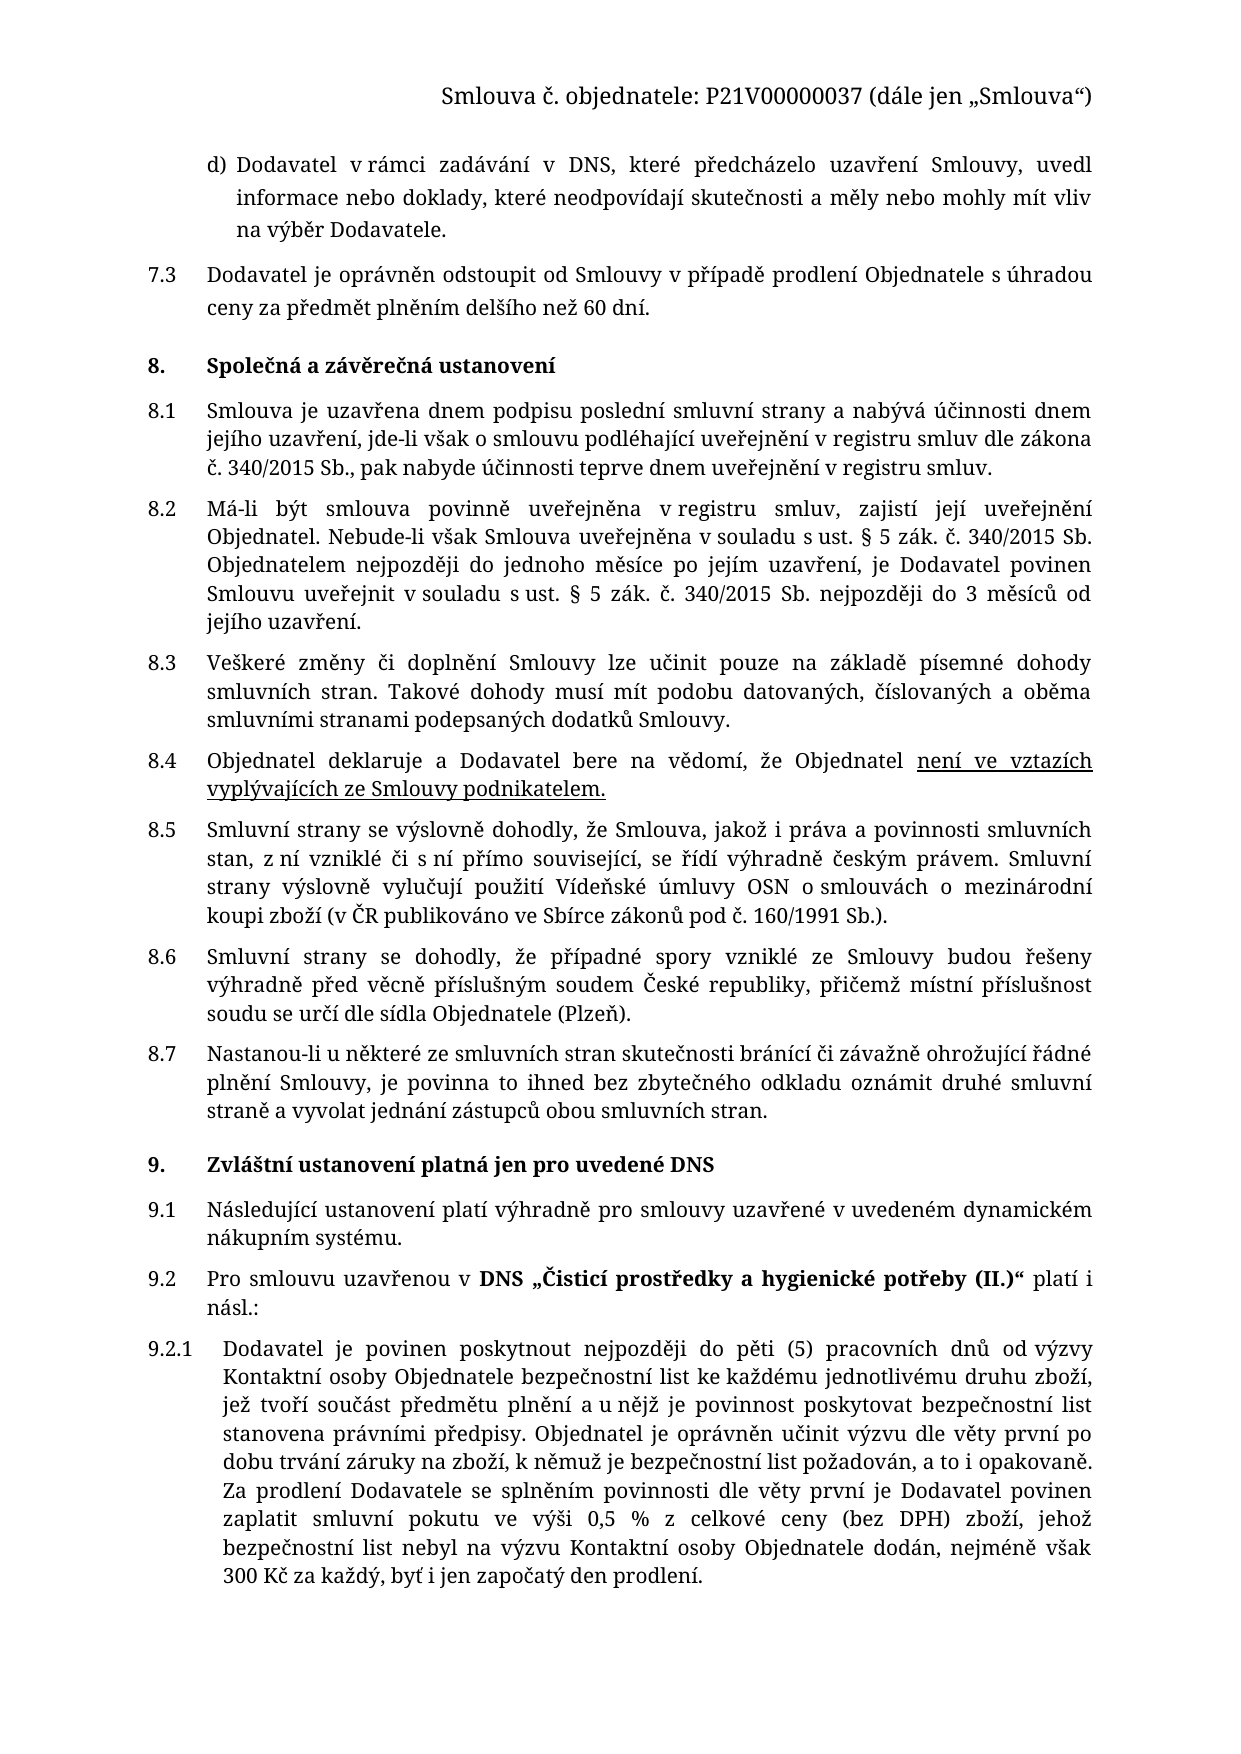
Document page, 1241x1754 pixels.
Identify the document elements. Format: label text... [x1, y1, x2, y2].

list Následující ustanovení platí výhradně pro smlouvy uzavřené v uvedeném dynamickém nákupním systému. [148, 1195, 1093, 1252]
list Dodavatel je oprávněn odstoupit od Smlouvy v případě prodlení Objednatele s úhradou ceny za předmět plněním delšího než 60 dní. [148, 261, 1093, 322]
list Pro smlouvu uzavřenou v DNS „Čisticí prostředky a hygienické potřeby (II.)“ platí i násl.: [148, 1264, 1093, 1321]
list Smluvní strany se výslovně dohodly, že Smlouva, jakož i práva a povinnosti smluvních stan, z ní vzniklé či s ní přímo související, se řídí výhradně českým právem. Smluvní strany výslovně vylučují použití Vídeňské úmluvy OSN o smlouvách o mezinárodní koupi zboží (v ČR publikováno ve Sbírce zákonů pod č. 160/1991 Sb.). [148, 816, 1093, 929]
list Dodavatel je povinen poskytnout nejpozději do pěti (5) pracovních dnů od výzvy Kontaktní osoby Objednatele bezpečnostní list ke každému jednotlivému druhu zboží, jež tvoří součást předmětu plnění a u nějž je povinnost poskytovat bezpečnostní list stanovena právními předpisy. Objednatel je oprávněn učinit výzvu dle věty první po dobu trvání záruky na zboží, k němuž je bezpečnostní list požadován, a to i opakovaně. Za prodlení Dodavatele se splněním povinnosti dle věty první je Dodavatel povinen zaplatit smluvní pokutu ve výši 0,5 % z celkové ceny (bez DPH) zboží, jehož bezpečnostní list nebyl na výzvu Kontaktní osoby Objednatele dodán, nejméně však 300 Kč za každý, byť i jen započatý den prodlení. [148, 1334, 1093, 1590]
list Společná a závěrečná ustanovení [148, 351, 1093, 379]
list Nastanou-li u některé ze smluvních stran skutečnosti bránící či závažně ohrožující řádné plnění Smlouvy, je povinna to ihned bez zbytečného odkladu oznámit druhé smluvní straně a vyvolat jednání zástupců obou smluvních stran. [148, 1039, 1093, 1125]
list Dodavatel v rámci zadávání v DNS, které předcházelo uzavření Smlouvy, uvedl informace nebo doklady, které neodpovídají skutečnosti a měly nebo mohly mít vliv na výběr Dodavatele. [207, 150, 1093, 244]
list Smluvní strany se dohodly, že případné spory vzniklé ze Smlouvy budou řešeny výhradně před věcně příslušným soudem České republiky, přičemž místní příslušnost soudu se určí dle sídla Objednatele (Plzeň). [148, 942, 1093, 1027]
list Veškeré změny či doplnění Smlouvy lze učinit pouze na základě písemné dohody smluvních stran. Takové dohody musí mít podobu datovaných, číslovaných a oběma smluvními stranami podepsaných dodatků Smlouvy. [148, 648, 1093, 734]
list Smlouva je uzavřena dnem podpisu poslední smluvní strany a nabývá účinnosti dnem jejího uzavření, jde-li však o smlouvu podléhající uveřejnění v registru smluv dle zákona č. 340/2015 Sb., pak nabyde účinnosti teprve dnem uveřejnění v registru smluv. [148, 396, 1093, 481]
list Má-li být smlouva povinně uveřejněna v registru smluv, zajistí její uveřejnění Objednatel. Nebude-li však Smlouva uveřejněna v souladu s ust. § 5 zák. č. 340/2015 Sb. Objednatelem nejpozději do jednoho měsíce po jejím uzavření, je Dodavatel povinen Smlouvu uveřejnit v souladu s ust. § 5 zák. č. 340/2015 Sb. nejpozději do 3 měsíců od jejího uzavření. [148, 494, 1093, 636]
list Zvláštní ustanovení platná jen pro uvedené DNS [148, 1150, 1093, 1178]
list Objednatel deklaruje a Dodavatel bere na vědomí, že Objednatel není ve vztazích vyplývajících ze Smlouvy podnikatelem. [148, 746, 1093, 803]
